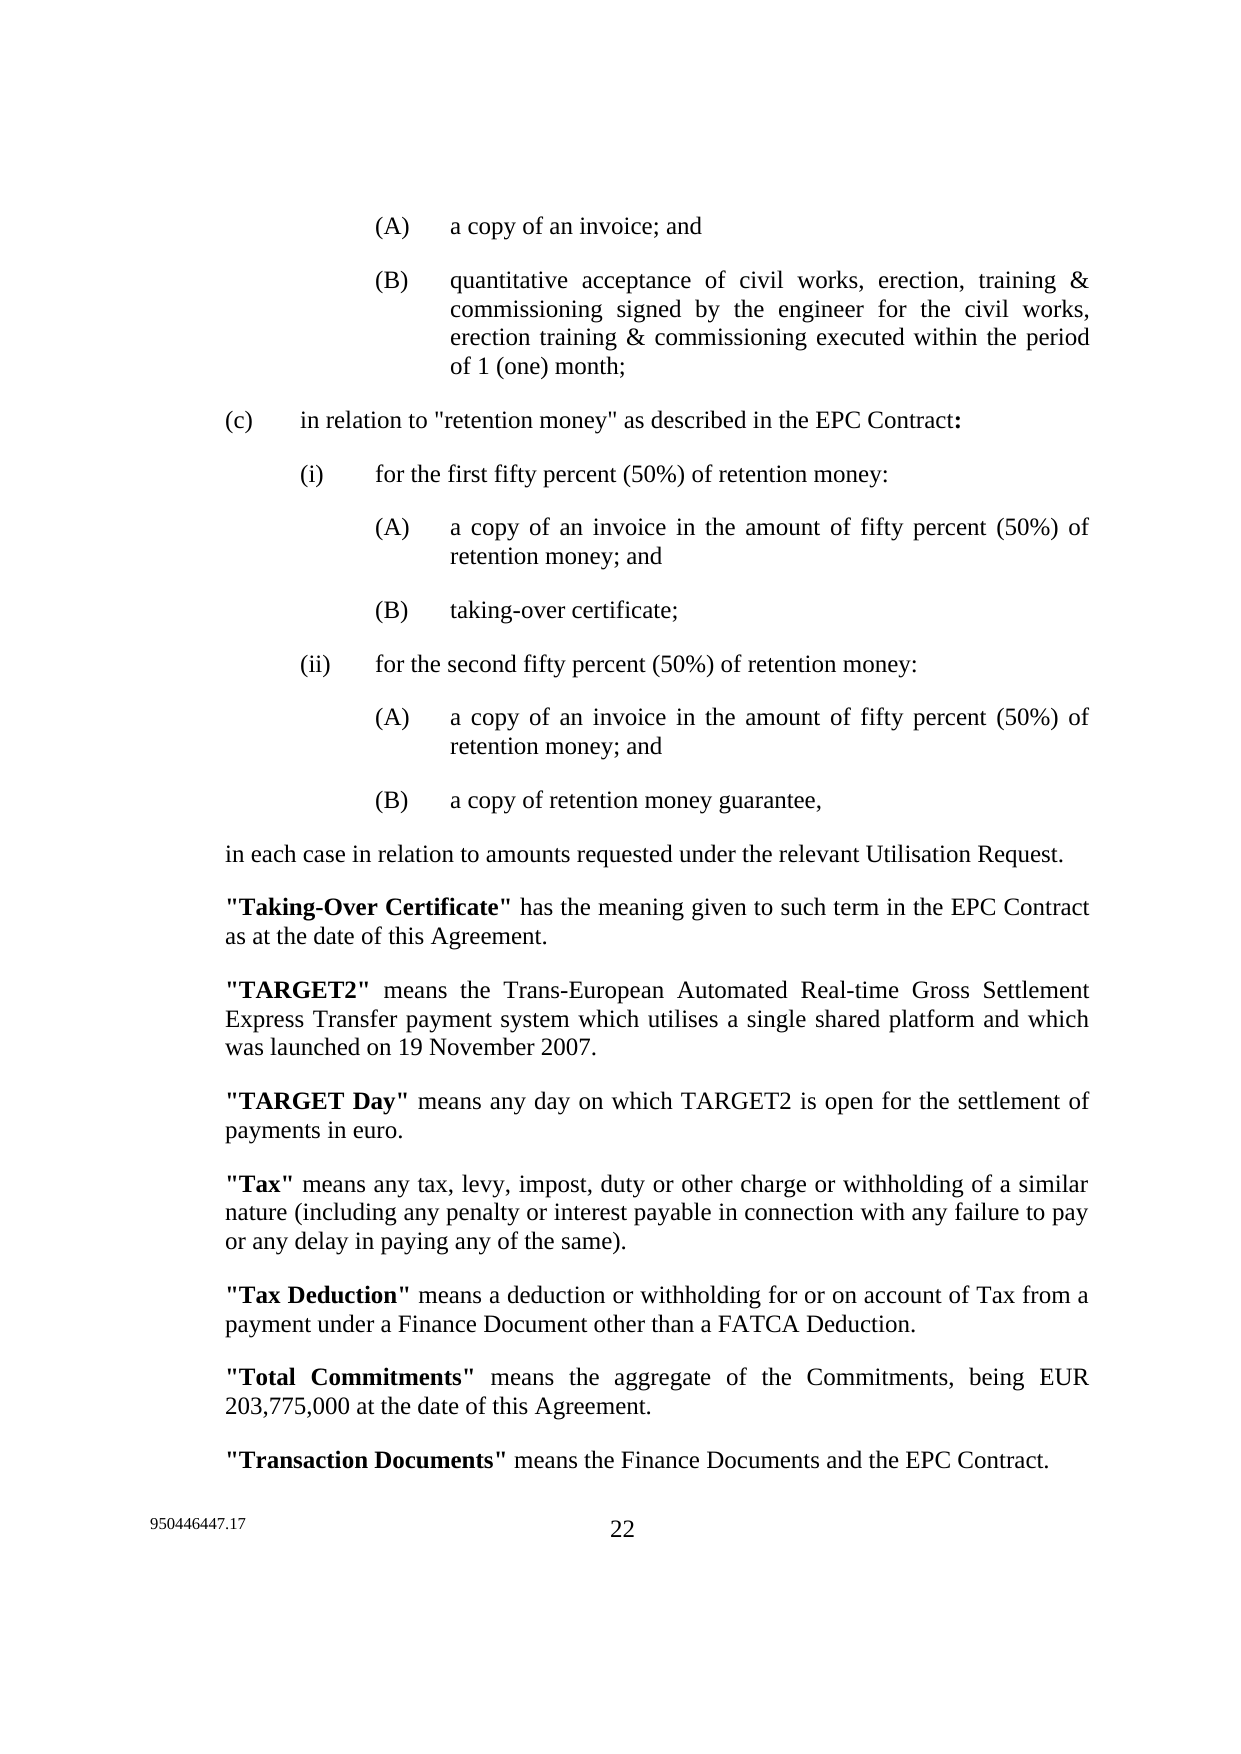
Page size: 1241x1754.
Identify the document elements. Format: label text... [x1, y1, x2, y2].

text for the first fifty percent (50%) of retention money: [300, 459, 1090, 487]
text "Total Commitments" means the aggregate of the Commitments, being EUR 203,775,000 at the date of this Agreement. [225, 1362, 1090, 1420]
text quantitative acceptance of civil works, erection, training & commissioning signed by the engineer for the civil works, erection training & commissioning executed within the period of 1 (one) month; [375, 265, 1090, 380]
text "Tax Deduction" means a deduction or withholding for or on account of Tax from a payment under a Finance Document other than a FATCA Deduction. [225, 1280, 1090, 1337]
text "Tax" means any tax, levy, impost, duty or other charge or withholding of a similar nature (including any penalty or interest payable in connection with any failure to pay or any delay in paying any of the same). [225, 1169, 1090, 1255]
text for the second fifty percent (50%) of retention money: [300, 649, 1090, 677]
text a copy of retention money guarantee, [375, 785, 1090, 814]
text a copy of an invoice; and [375, 211, 1090, 240]
text a copy of an invoice in the amount of fifty percent (50%) of retention money; and [375, 512, 1090, 570]
text in relation to "retention money" as described in the EPC Contract: [225, 405, 1090, 434]
text "Taking-Over Certificate" has the meaning given to such term in the EPC Contract as at the date of this Agreement. [225, 892, 1090, 950]
text a copy of an invoice in the amount of fifty percent (50%) of retention money; and [375, 702, 1090, 760]
text "TARGET Day" means any day on which TARGET2 is open for the settlement of payments in euro. [225, 1086, 1090, 1144]
list in each case in relation to amounts requested under the relevant Utilisation Request. [225, 839, 1090, 867]
text taking-over certificate; [375, 595, 1090, 624]
text "TARGET2" means the Trans-European Automated Real-time Gross Settlement Express Transfer payment system which utilises a single shared platform and which was launched on 19 November 2007. [225, 975, 1090, 1061]
text "Transaction Documents" means the Finance Documents and the EPC Contract. [225, 1445, 1090, 1474]
